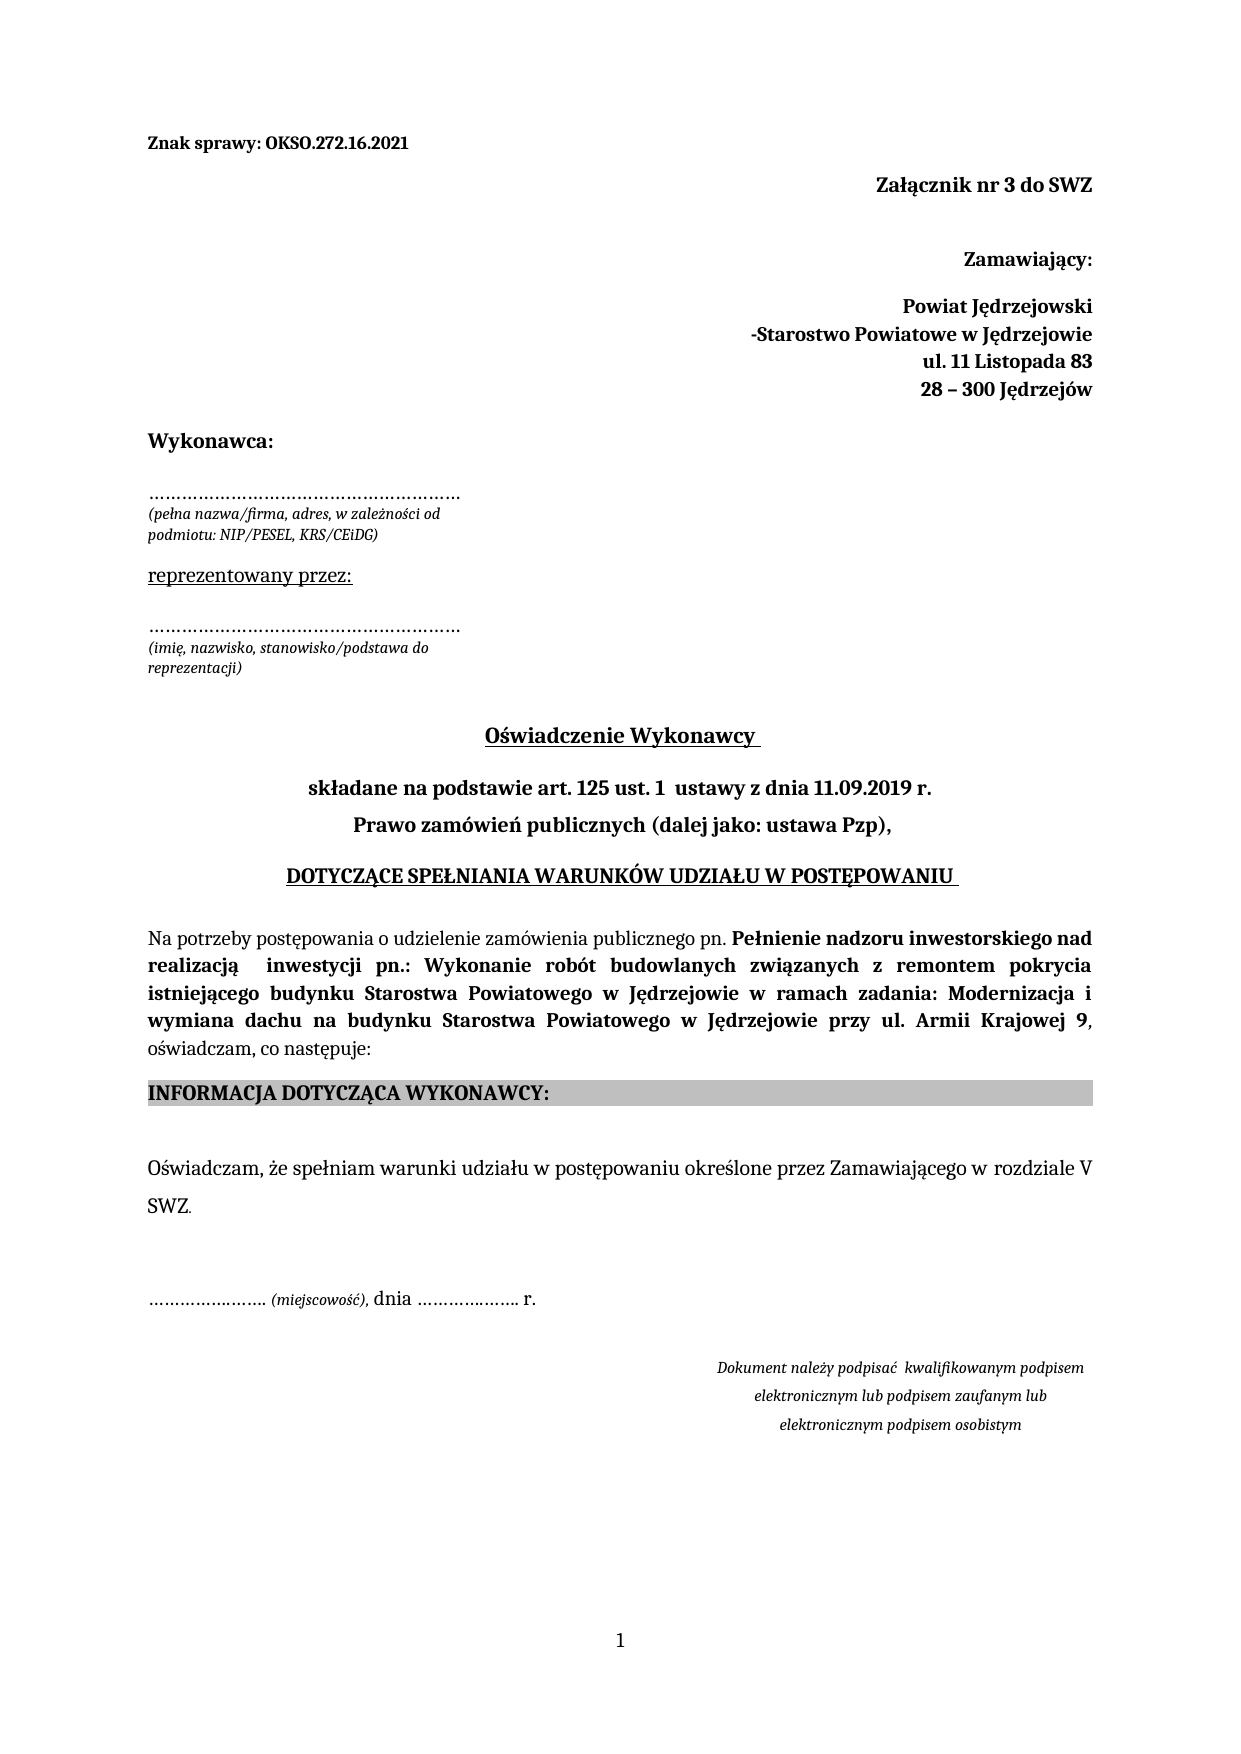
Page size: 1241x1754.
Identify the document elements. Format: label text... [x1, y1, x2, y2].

text Załącznik nr 3 do SWZ [694, 173, 1093, 198]
text Wykonawca: [148, 429, 1093, 454]
text Dokument należy podpisać kwalifikowanym podpisem elektronicznym lub podpisem zaufanym lub elektronicznym podpisem osobistym [709, 1358, 1093, 1435]
text Zamawiający: [738, 247, 1093, 271]
text (pełna nazwa/firma, adres, w zależności od podmiotu: NIP/PESEL, KRS/CEiDG) [148, 505, 472, 544]
text ul. 11 Listopada 83 [148, 350, 1093, 374]
text Prawo zamówień publicznych (dalej jako: ustawa Pzp), [148, 813, 1093, 838]
text 28 – 300 Jędrzejów [148, 378, 1093, 402]
text INFORMACJA DOTYCZĄCA WYKONAWCY: [148, 1080, 1093, 1106]
text Znak sprawy: OKSO.272.16.2021 [148, 133, 1088, 154]
text ………………………………………………… [148, 479, 472, 505]
text reprezentowany przez: [148, 563, 1093, 588]
text -Starostwo Powiatowe w Jędrzejowie [148, 323, 1093, 347]
text Powiat Jędrzejowski [148, 295, 1093, 319]
text Oświadczam, że spełniam warunki udziału w postępowaniu określone przez Zamawiającego w rozdziale V SWZ. [148, 1156, 1093, 1219]
text Oświadczenie Wykonawcy [148, 723, 1093, 750]
text składane na podstawie art. 125 ust. 1 ustawy z dnia 11.09.2019 r. [148, 775, 1093, 801]
text ………………………………………………… [148, 613, 472, 638]
text (imię, nazwisko, stanowisko/podstawa do reprezentacji) [148, 638, 472, 678]
text DOTYCZĄCE SPEŁNIANIA WARUNKÓW UDZIAŁU W POSTĘPOWANIU [148, 863, 1093, 889]
text …………….……. (miejscowość), dnia ………….……. r. [148, 1286, 1093, 1310]
text Na potrzeby postępowania o udzielenie zamówienia publicznego pn. Pełnienie nadzoru inwestorskiego nad realizacją inwestycji pn.: Wykonanie robót budowlanych związanych z remontem pokrycia istniejącego budynku Starostwa Powiatowego w Jędrzejowie w ramach zadania: Modernizacja i wymiana dachu na budynku Starostwa Powiatowego w Jędrzejowie przy ul. Armii Krajowej 9, oświadczam, co następuje: [148, 926, 1093, 1060]
